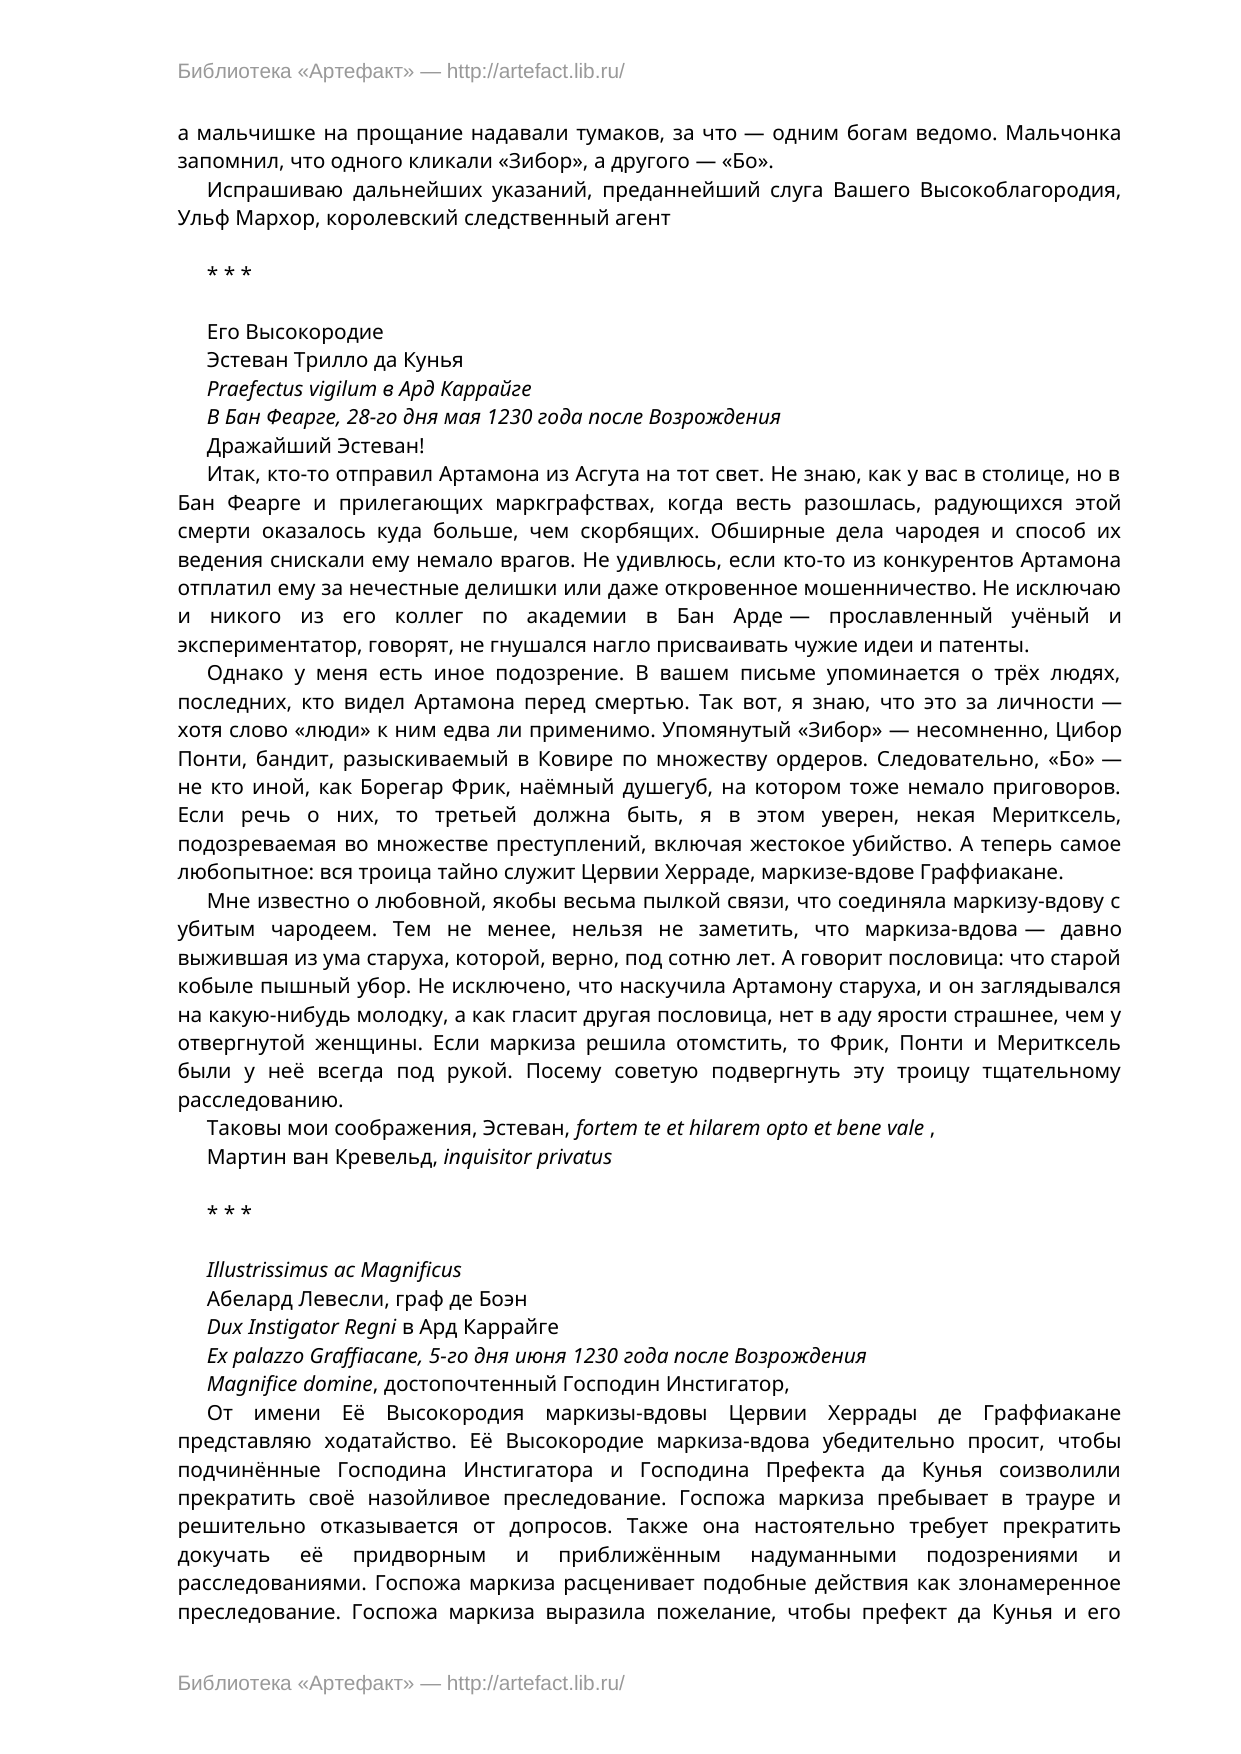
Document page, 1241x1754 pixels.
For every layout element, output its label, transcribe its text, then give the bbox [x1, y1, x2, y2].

text Итак, кто-то отправил Артамона из Асгута на тот свет. Не знаю, как у вас в столице, но в Бан Феарге и прилегающих маркграфствах, когда весть разошлась, радующихся этой смерти оказалось куда больше, чем скорбящих. Обширные дела чародея и способ их ведения снискали ему немало врагов. Не удивлюсь, если кто-то из конкурентов Артамона отплатил ему за нечестные делишки или даже откровенное мошенничество. Не исключаю и никого из его коллег по академии в Бан Арде — прославленный учёный и экспериментатор, говорят, не гнушался нагло присваивать чужие идеи и патенты. [177, 459, 1122, 658]
text Ex palazzo Graffiacane, 5-го дня июня 1230 года после Возрождения [177, 1341, 1122, 1369]
text Мартин ван Кревельд, inquisitor privatus [177, 1142, 1122, 1170]
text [177, 118, 1122, 175]
text Дражайший Эстеван! [177, 431, 1122, 459]
text Его Высокородие [177, 317, 1122, 346]
text Однако у меня есть иное подозрение. В вашем письме упоминается о трёх людях, последних, кто видел Артамона перед смертью. Так вот, я знаю, что это за личности — хотя слово «люди» к ним едва ли применимо. Упомянутый «Зибор» — несомненно, Цибор Понти, бандит, разыскиваемый в Ковире по множеству ордеров. Следовательно, «Бо» — не кто иной, как Борегар Фрик, наёмный душегуб, на котором тоже немало приговоров. Если речь о них, то третьей должна быть, я в этом уверен, некая Меритксель, подозреваемая во множестве преступлений, включая жестокое убийство. А теперь самое любопытное: вся троица тайно служит Цервии Херраде, маркизе-вдове Граффиакане. [177, 658, 1122, 886]
subtitle * * * [177, 1199, 1122, 1227]
subtitle * * * [177, 260, 1122, 289]
text Dux Instigator Regni в Ард Каррайге [177, 1312, 1122, 1341]
text Мне известно о любовной, якобы весьма пылкой связи, что соединяла маркизу-вдову с убитым чародеем. Тем не менее, нельзя не заметить, что маркиза-вдова — давно выжившая из ума старуха, которой, верно, под сотню лет. А говорит пословица: что старой кобыле пышный убор. Не исключено, что наскучила Артамону старуха, и он заглядывался на какую-нибудь молодку, а как гласит другая пословица, нет в аду ярости страшнее, чем у отвергнутой женщины. Если маркиза решила отомстить, то Фрик, Понти и Меритксель были у неё всегда под рукой. Посему советую подвергнуть эту троицу тщательному расследованию. [177, 886, 1122, 1113]
text Эстеван Трилло да Кунья [177, 346, 1122, 374]
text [177, 1398, 1122, 1625]
text Абелард Левесли, граф де Боэн [177, 1284, 1122, 1312]
text Magnifice domine, достопочтенный Господин Инстигатор, [177, 1369, 1122, 1398]
text Illustrissimus ac Magnificus [177, 1256, 1122, 1284]
text Praefectus vigilum в Ард Каррайге [177, 374, 1122, 402]
text Таковы мои соображения, Эстеван, fortem te et hilarem opto et bene vale , [177, 1113, 1122, 1142]
text Испрашиваю дальнейших указаний, преданнейший слуга Вашего Высокоблагородия, Ульф Мархор, королевский следственный агент [177, 175, 1122, 232]
text В Бан Феарге, 28-го дня мая 1230 года после Возрождения [177, 402, 1122, 431]
